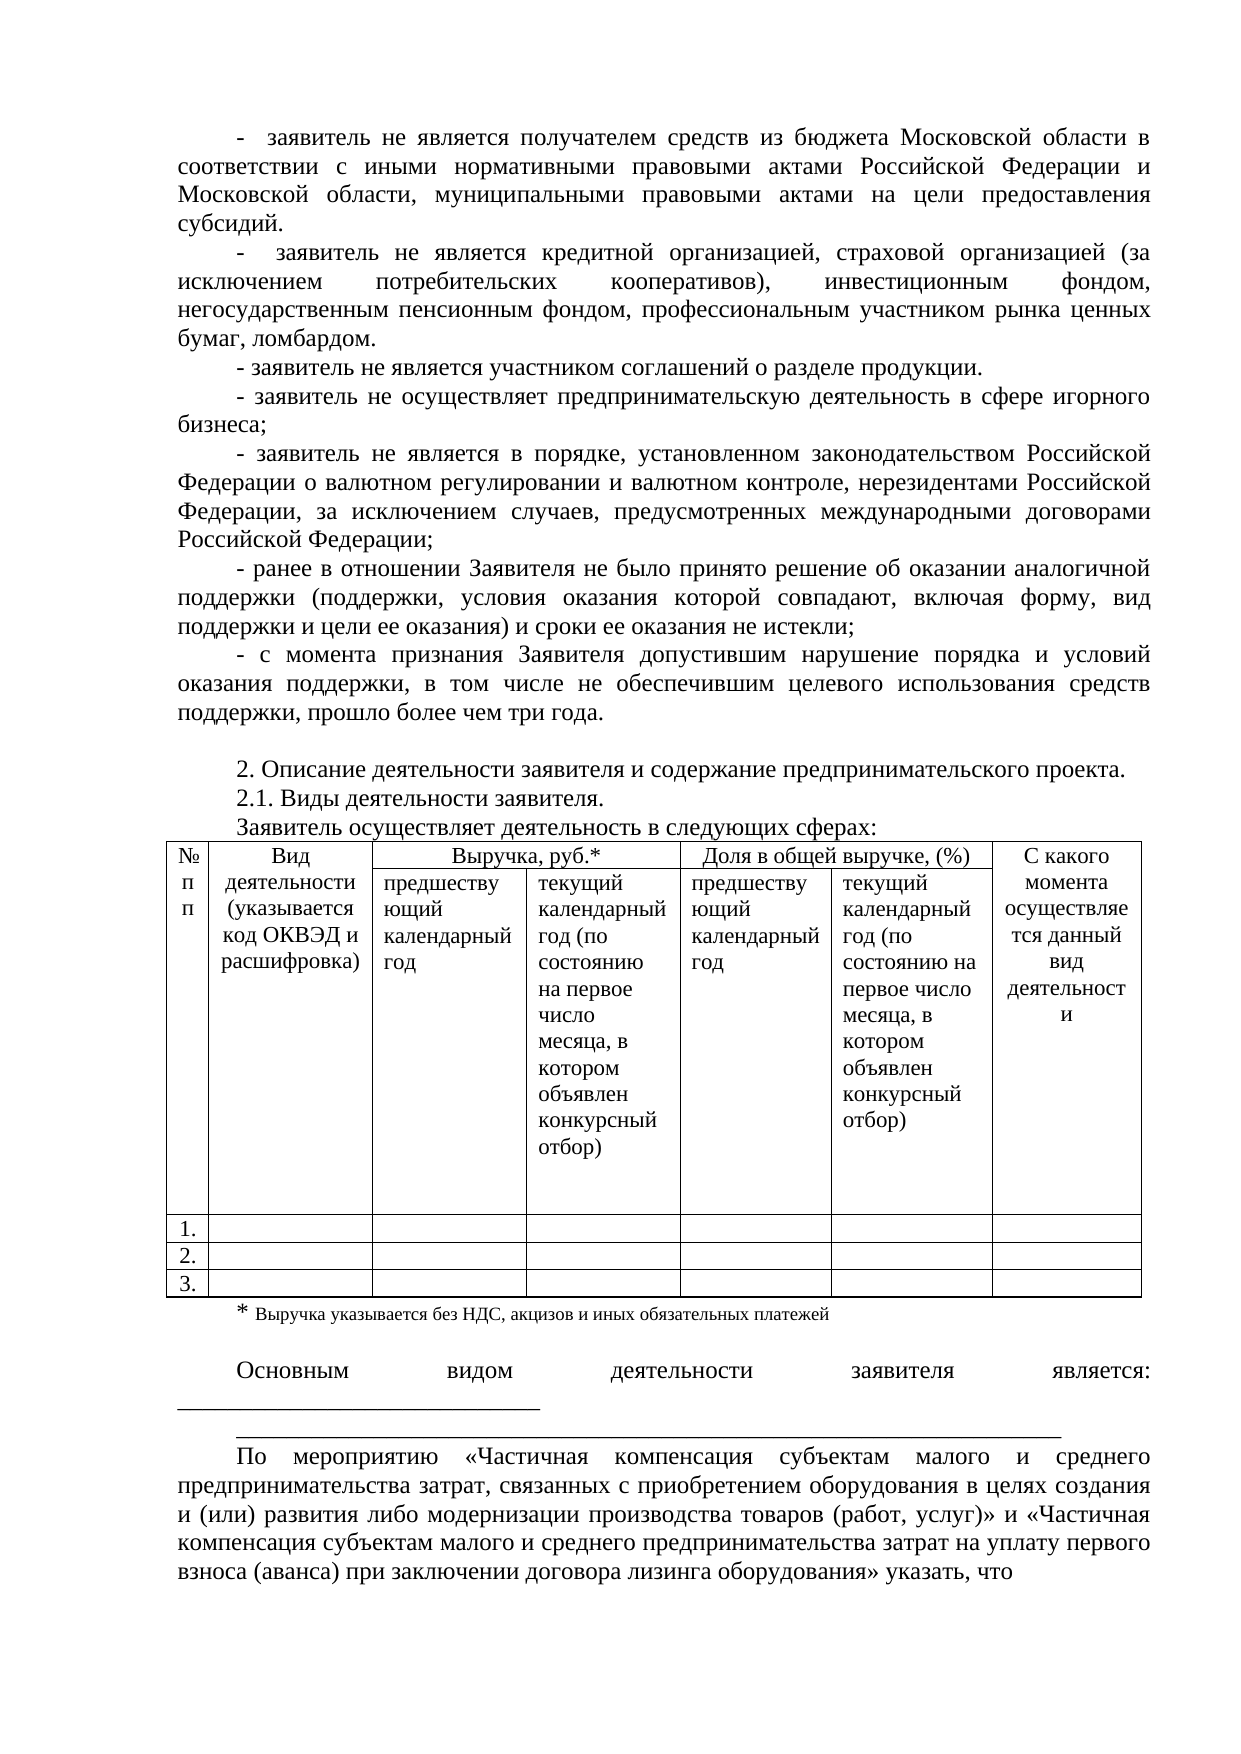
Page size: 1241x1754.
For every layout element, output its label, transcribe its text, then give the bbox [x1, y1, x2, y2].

table_cell [373, 1215, 526, 1242]
table_cell [993, 1215, 1141, 1242]
table_header Вид деятельности (указывается код ОКВЭД и расшифровка) [209, 842, 372, 1214]
table_cell [993, 1270, 1141, 1296]
text По мероприятию «Частичная компенсация субъектам малого и среднего предпринимательства затрат, связанных с приобретением оборудования в целях создания и (или) развития либо модернизации производства товаров (работ, услуг)» и «Частичная компенсация субъектам малого и среднего предпринимательства затрат на уплату первого взноса (аванса) при заключении договора лизинга оборудования» указать, что [177, 1441, 1152, 1585]
table_header № пп [167, 842, 208, 1214]
table_cell [681, 1270, 831, 1296]
table_cell предшествующий календарный год [373, 869, 526, 1214]
table_cell [832, 1243, 992, 1269]
table_cell 1. [167, 1215, 208, 1242]
text Заявитель осуществляет деятельность в следующих сферах: [177, 812, 1152, 841]
table_cell 2. [167, 1243, 208, 1269]
table_cell [527, 1270, 680, 1296]
table_cell [527, 1215, 680, 1242]
table_cell [832, 1215, 992, 1242]
text - ранее в отношении Заявителя не было принято решение об оказании аналогичной поддержки (поддержки, условия оказания которой совпадают, включая форму, вид поддержки и цели ее оказания) и сроки ее оказания не истекли; [177, 553, 1152, 639]
table_cell текущий календарный год (по состоянию на первое число месяца, в котором объявлен конкурсный отбор) [527, 869, 680, 1214]
table_cell [681, 1215, 831, 1242]
text - заявитель не является в порядке, установленном законодательством Российской Федерации о валютном регулировании и валютном контроле, нерезидентами Российской Федерации, за исключением случаев, предусмотренных международными договорами Российской Федерации; [177, 438, 1152, 553]
text - заявитель не является участником соглашений о разделе продукции. [177, 352, 1152, 381]
table_cell [832, 1270, 992, 1296]
table_cell предшествующий календарный год [681, 869, 831, 1214]
text Основным видом деятельности заявителя является: _____________________________ [177, 1355, 1152, 1412]
table_header С какого момента осуществляется данный вид деятельности [993, 842, 1141, 1214]
table_cell текущий календарный год (по состоянию на первое число месяца, в котором объявлен конкурсный отбор) [832, 869, 992, 1214]
table_cell [681, 1243, 831, 1269]
table_cell [209, 1215, 372, 1242]
table_cell [527, 1243, 680, 1269]
table_cell 3. [167, 1270, 208, 1296]
table_cell [993, 1243, 1141, 1269]
table_header Выручка, руб.* [373, 842, 680, 868]
text - с момента признания Заявителя допустившим нарушение порядка и условий оказания поддержки, в том числе не обеспечившим целевого использования средств поддержки, прошло более чем три года. [177, 639, 1152, 726]
table_cell [209, 1243, 372, 1269]
text - заявитель не осуществляет предпринимательскую деятельность в сфере игорного бизнеса; [177, 381, 1152, 438]
table_header Доля в общей выручке, (%) [681, 842, 992, 868]
table_cell [373, 1243, 526, 1269]
text - заявитель не является кредитной организацией, страховой организацией (за исключением потребительских кооперативов), инвестиционным фондом, негосударственным пенсионным фондом, профессиональным участником рынка ценных бумаг, ломбардом. [177, 237, 1152, 352]
text - заявитель не является получателем средств из бюджета Московской области в соответствии с иными нормативными правовыми актами Российской Федерации и Московской области, муниципальными правовыми актами на цели предоставления субсидий. [177, 122, 1152, 237]
text __________________________________________________________________ [177, 1412, 1152, 1441]
table_cell [373, 1270, 526, 1296]
text * Выручка указывается без НДС, акцизов и иных обязательных платежей [177, 1297, 1152, 1326]
text 2. Описание деятельности заявителя и содержание предпринимательского проекта. [177, 754, 1152, 783]
text 2.1. Виды деятельности заявителя. [177, 783, 1152, 812]
table_cell [209, 1270, 372, 1296]
